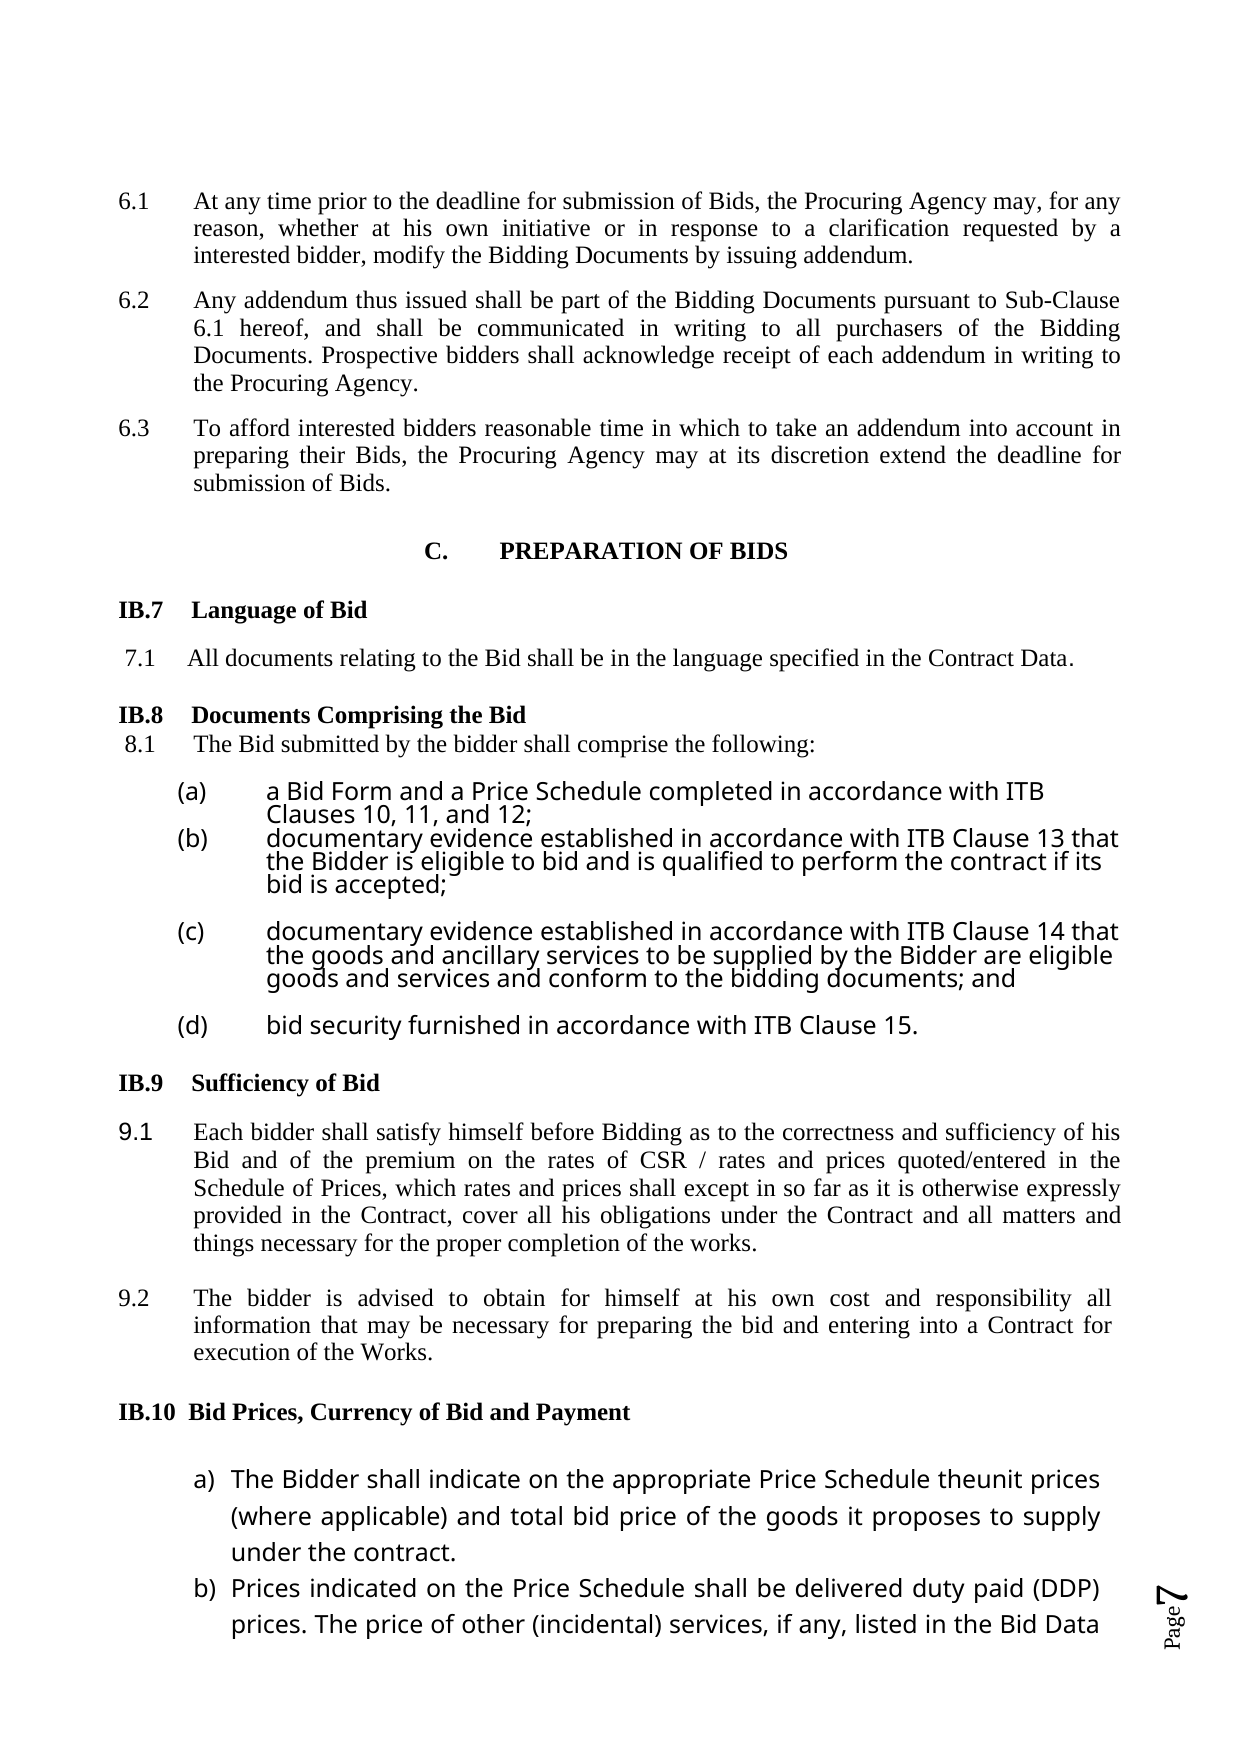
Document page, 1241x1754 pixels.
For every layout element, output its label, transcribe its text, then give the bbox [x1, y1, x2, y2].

list The Bid submitted by the bidder shall comprise the following: [124, 729, 1122, 758]
list a Bid Form and a Price Schedule completed in accordance with ITB Clauses 10, 11, and 12; [177, 781, 1122, 828]
list bid security furnished in accordance with ITB Clause 15. [177, 1016, 1122, 1039]
list The Bidder shall indicate on the appropriate Price Schedule theunit prices (where applicable) and total bid price of the goods it proposes to supply under the contract. [193, 1462, 1101, 1568]
text IB.7 Language of Bid [118, 595, 1122, 624]
list At any time prior to the deadline for submission of Bids, the Procuring Agency may, for any reason, whether at his own initiative or in response to a clarification requested by a interested bidder, modify the Bidding Documents by issuing addendum. [118, 187, 1122, 269]
list PREPARATION OF BIDS [424, 536, 1122, 565]
list The bidder is advised to obtain for himself at his own cost and responsibility all information that may be necessary for preparing the bid and entering into a Contract for execution of the Works. [118, 1285, 1114, 1366]
list Each bidder shall satisfy himself before Bidding as to the correctness and sufficiency of his Bid and of the premium on the rates of CSR / rates and prices quoted/entered in the Schedule of Prices, which rates and prices shall except in so far as it is otherwise expressly provided in the Contract, cover all his obligations under the Contract and all matters and things necessary for the proper completion of the works. [118, 1118, 1122, 1257]
list All documents relating to the Bid shall be in the language specified in the Contract Data. [124, 643, 1122, 672]
list To afford interested bidders reasonable time in which to take an addendum into account in preparing their Bids, the Procuring Agency may at its discretion extend the deadline for submission of Bids. [118, 415, 1122, 496]
list documentary evidence established in accordance with ITB Clause 13 that the Bidder is eligible to bid and is qualified to perform the contract if its bid is accepted; [177, 828, 1122, 898]
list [193, 1571, 1101, 1641]
text IB.10 Bid Prices, Currency of Bid and Payment [118, 1397, 1122, 1426]
text IB.8 Documents Comprising the Bid [118, 700, 1122, 729]
list documentary evidence established in accordance with ITB Clause 14 that the goods and ancillary services to be supplied by the Bidder are eligible goods and services and conform to the bidding documents; and [177, 922, 1122, 992]
list Any addendum thus issued shall be part of the Bidding Documents pursuant to Sub-Clause 6.1 hereof, and shall be communicated in writing to all purchasers of the Bidding Documents. Prospective bidders shall acknowledge receipt of each addendum in writing to the Procuring Agency. [118, 287, 1122, 397]
text IB.9 Sufficiency of Bid [118, 1068, 1122, 1097]
